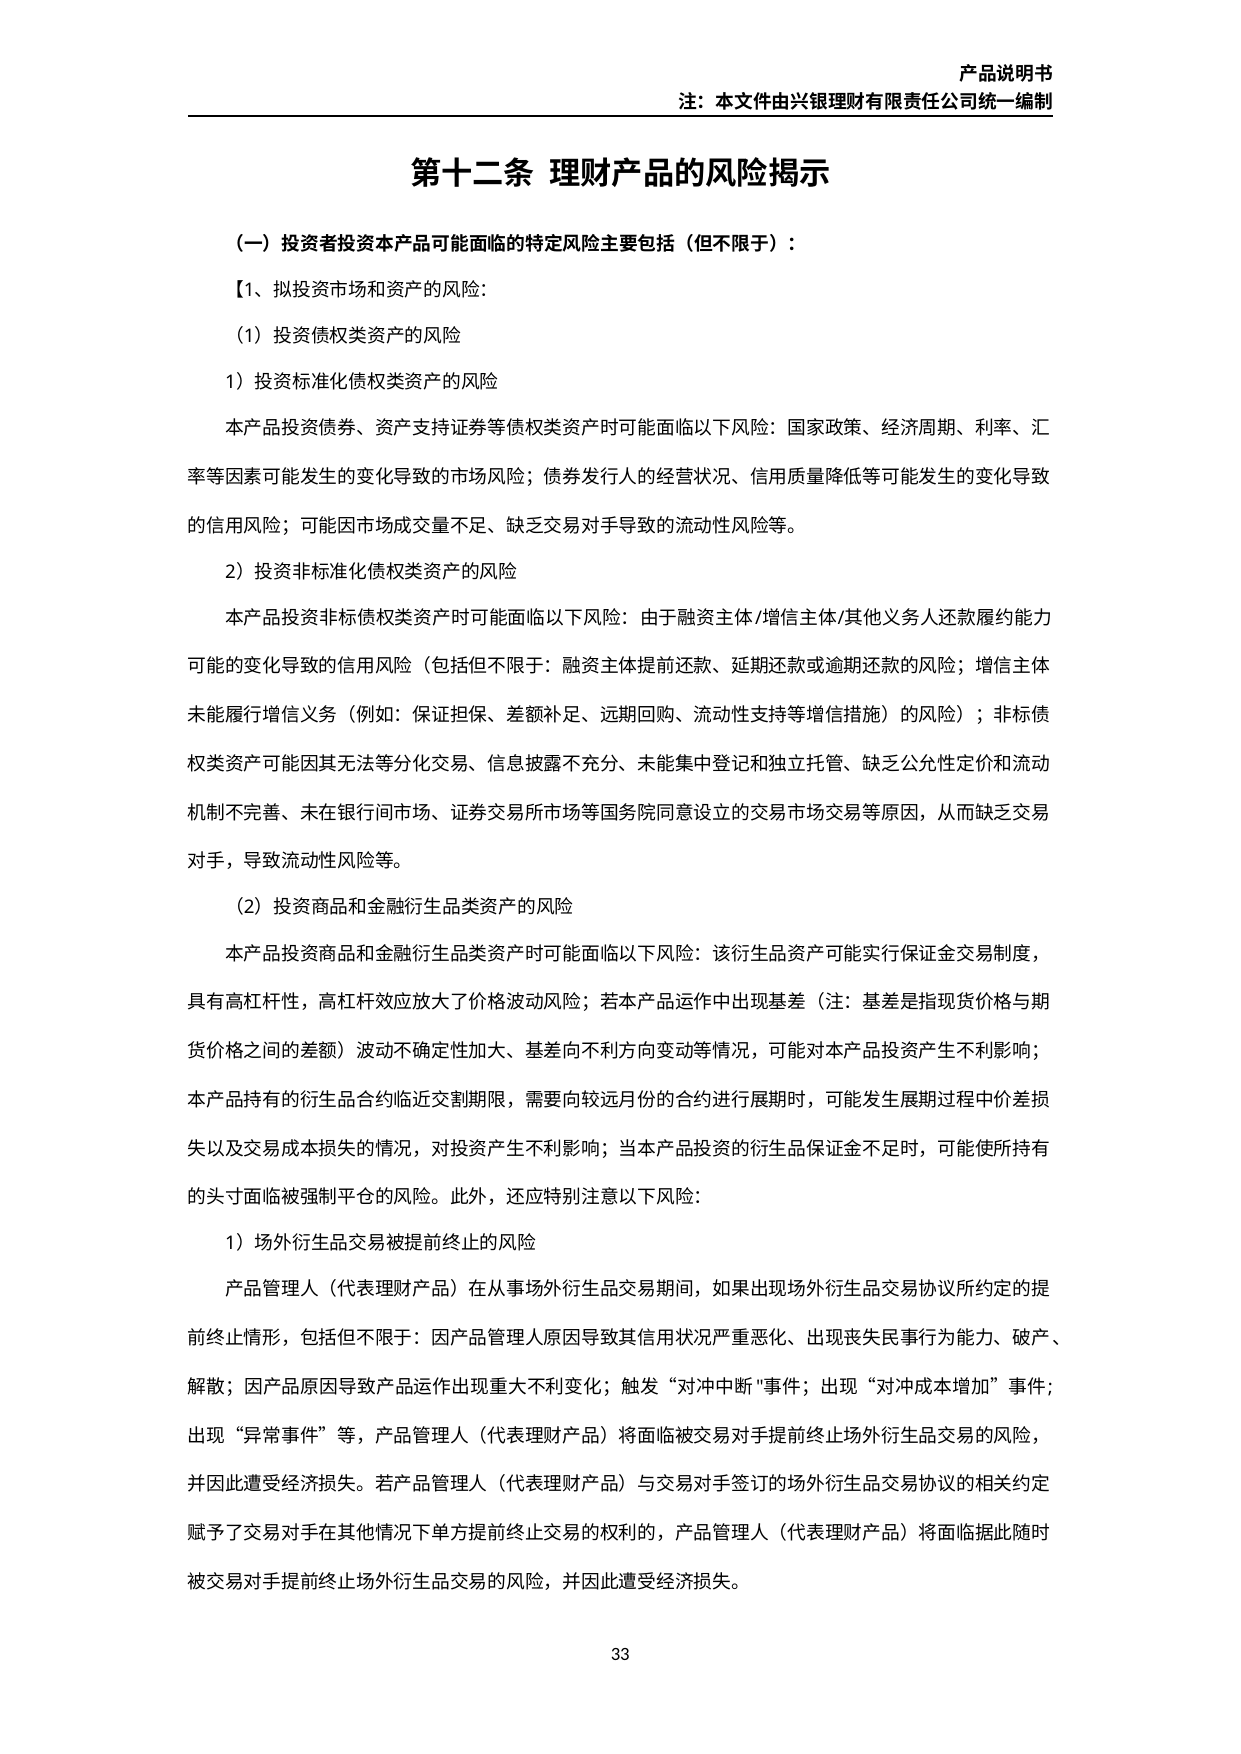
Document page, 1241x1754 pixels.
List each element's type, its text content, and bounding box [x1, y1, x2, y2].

text 产品管理人（代表理财产品）在从事场外衍生品交易期间，如果出现场外衍生品交易协议所约定的提前终止情形，包括但不限于：因产品管理人原因导致其信用状况严重恶化、出现丧失民事行为能力、破产、解散；因产品原因导致产品运作出现重大不利变化；触发“对冲中断"事件；出现“对冲成本增加”事件;出现“异常事件”等，产品管理人（代表理财产品）将面临被交易对手提前终止场外衍生品交易的风险，并因此遭受经济损失。若产品管理人（代表理财产品）与交易对手签订的场外衍生品交易协议的相关约定赋予了交易对手在其他情况下单方提前终止交易的权利的，产品管理人（代表理财产品）将面临据此随时被交易对手提前终止场外衍生品交易的风险，并因此遭受经济损失。 [187, 1271, 1053, 1596]
text （一）投资者投资本产品可能面临的特定风险主要包括（但不限于）： [187, 226, 1053, 258]
text （1）投资债权类资产的风险 [187, 318, 1053, 351]
text （2）投资商品和金融衍生品类资产的风险 [187, 889, 1053, 922]
text 本产品投资债券、资产支持证券等债权类资产时可能面临以下风险：国家政策、经济周期、利率、汇率等因素可能发生的变化导致的市场风险；债券发行人的经营状况、信用质量降低等可能发生的变化导致的信用风险；可能因市场成交量不足、缺乏交易对手导致的流动性风险等。 [187, 410, 1053, 540]
text 【1、拟投资市场和资产的风险： [187, 272, 1053, 304]
text 1）投资标准化债权类资产的风险 [187, 364, 1053, 397]
text 本产品投资商品和金融衍生品类资产时可能面临以下风险：该衍生品资产可能实行保证金交易制度，具有高杠杆性，高杠杆效应放大了价格波动风险；若本产品运作中出现基差（注：基差是指现货价格与期货价格之间的差额）波动不确定性加大、基差向不利方向变动等情况，可能对本产品投资产生不利影响；本产品持有的衍生品合约临近交割期限，需要向较远月份的合约进行展期时，可能发生展期过程中价差损失以及交易成本损失的情况，对投资产生不利影响；当本产品投资的衍生品保证金不足时，可能使所持有的头寸面临被强制平仓的风险。此外，还应特别注意以下风险： [187, 936, 1053, 1212]
text 1）场外衍生品交易被提前终止的风险 [187, 1225, 1053, 1258]
text 2）投资非标准化债权类资产的风险 [187, 554, 1053, 586]
subtitle 第十二条 理财产品的风险揭示 [187, 138, 1053, 203]
text 本产品投资非标债权类资产时可能面临以下风险：由于融资主体/增信主体/其他义务人还款履约能力可能的变化导致的信用风险（包括但不限于：融资主体提前还款、延期还款或逾期还款的风险；增信主体未能履行增信义务（例如：保证担保、差额补足、远期回购、流动性支持等增信措施）的风险）；非标债权类资产可能因其无法等分化交易、信息披露不充分、未能集中登记和独立托管、缺乏公允性定价和流动机制不完善、未在银行间市场、证券交易所市场等国务院同意设立的交易市场交易等原因，从而缺乏交易对手，导致流动性风险等。 [187, 600, 1053, 876]
